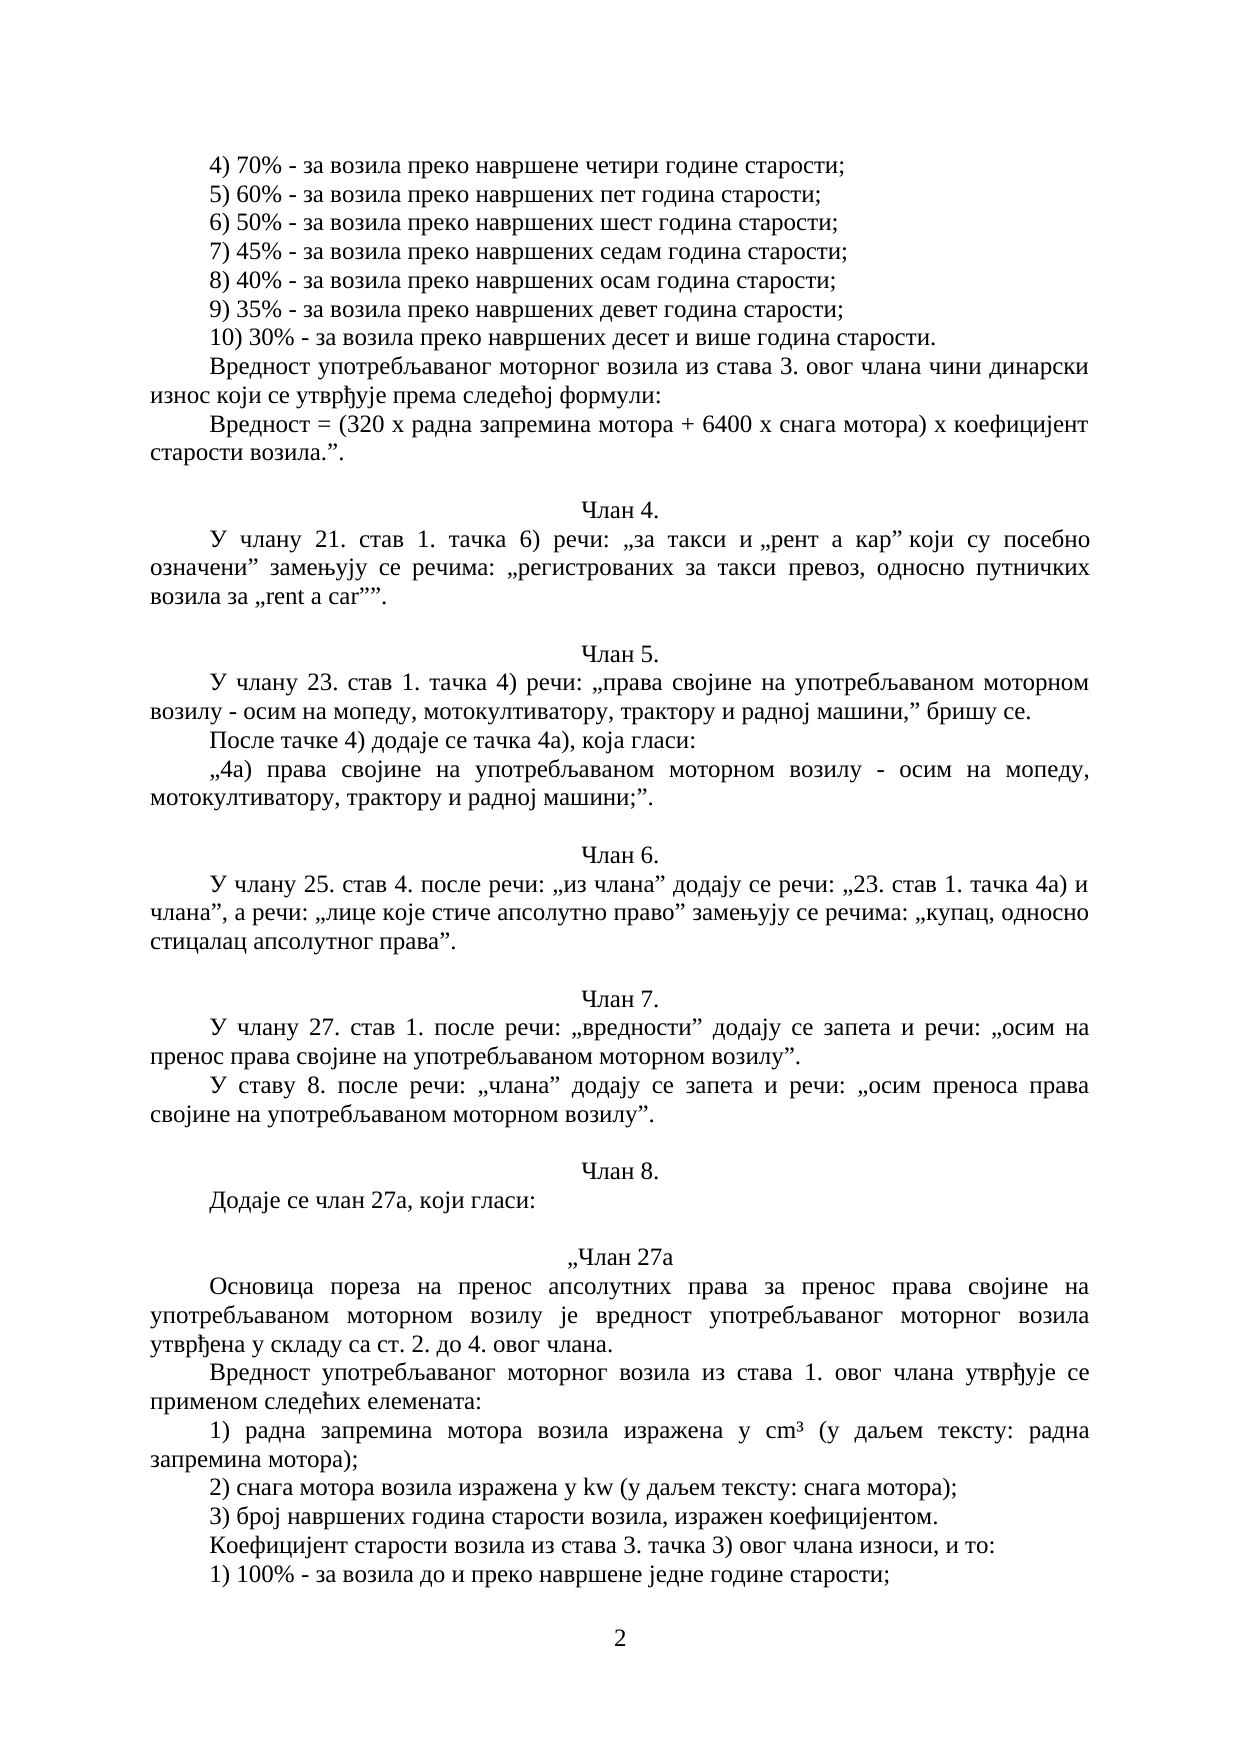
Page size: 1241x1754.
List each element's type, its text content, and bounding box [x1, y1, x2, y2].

text Вредност употребљаваног моторног возила из става 1. овог члана утврђује се применом следећих елемената: [150, 1357, 1090, 1415]
text Члан 6. [150, 840, 1090, 869]
text 3) број навршених година старости возила, изражен коефицијентом. [150, 1501, 1090, 1530]
text 2) снага мотора возила изражена у kw (у даљем тексту: снага мотора); [150, 1472, 1090, 1501]
text Члан 4. [150, 495, 1090, 524]
text У члану 25. став 4. после речи: „из члана” додају се речи: „23. став 1. тачка 4а) и члана”, а речи: „лице које стиче апсолутно право” замењују се речима: „купац, односно стицалац апсолутног права”. [150, 869, 1090, 955]
text 4) 70% - за возила преко навршене четири године старости; [209, 150, 1090, 179]
text 7) 45% - за возила преко навршених седам година старости; [209, 236, 1090, 265]
text 1) 100% - за возила до и преко навршене једне године старости; [150, 1559, 1090, 1587]
text После тачке 4) додаје се тачка 4а), која гласи: [150, 725, 1090, 754]
text У члану 23. став 1. тачка 4) речи: „права својине на употребљаваном моторном возилу - осим на мопеду, мотокултиватору, трактору и радној машини,” бришу се. [150, 667, 1090, 725]
text 10) 30% - за возила преко навршених десет и више година старости. [209, 322, 1090, 351]
text 5) 60% - за возила преко навршених пет година старости; [209, 179, 1090, 207]
text Вредност = (320 x радна запремина мотора + 6400 x снага мотора) x коефицијент старости возила.”. [150, 409, 1090, 466]
text Члан 5. [150, 639, 1090, 667]
text „Члан 27а [150, 1242, 1090, 1271]
text „4а) права својине на употребљаваном моторном возилу - осим на мопеду, мотокултиватору, трактору и радној машини;ˮ. [150, 754, 1090, 811]
text Члан 7. [150, 984, 1090, 1012]
text Члан 8. [150, 1156, 1090, 1185]
text Додаје се члан 27а, који гласи: [150, 1185, 1090, 1214]
text 1) радна запремина мотора возила изражена у cm³ (у даљем тексту: радна запремина мотора); [150, 1415, 1090, 1472]
text 6) 50% - за возила преко навршених шест година старости; [209, 207, 1090, 236]
text У члану 21. став 1. тачка 6) речи: „за такси и „рент а кар” који су посебно означени” замењују се речима: „регистрованих за такси превоз, односно путничких возила за „rent a car””. [150, 524, 1090, 610]
text 8) 40% - за возила преко навршених осам година старости; [209, 265, 1090, 294]
text У ставу 8. после речи: „члана” додају се запета и речи: „осим преноса права својине на употребљаваном моторном возилу”. [150, 1070, 1090, 1127]
text У члану 27. став 1. после речи: „вредности” додају се запета и речи: „осим на пренос права својине на употребљаваном моторном возилу”. [150, 1012, 1090, 1070]
text Основица пореза на пренос апсолутних права за пренос права својине на употребљаваном моторном возилу је вредност употребљаваног моторног возила утврђена у складу са ст. 2. до 4. овог члана. [150, 1271, 1090, 1357]
text 9) 35% - за возила преко навршених девет година старости; [209, 294, 1090, 322]
text Вредност употребљаваног моторног возила из става 3. овог члана чини динарски износ који се утврђује према следећој формули: [150, 351, 1090, 409]
text Коефицијент старости возила из става 3. тачка 3) овог члана износи, и то: [150, 1530, 1090, 1559]
